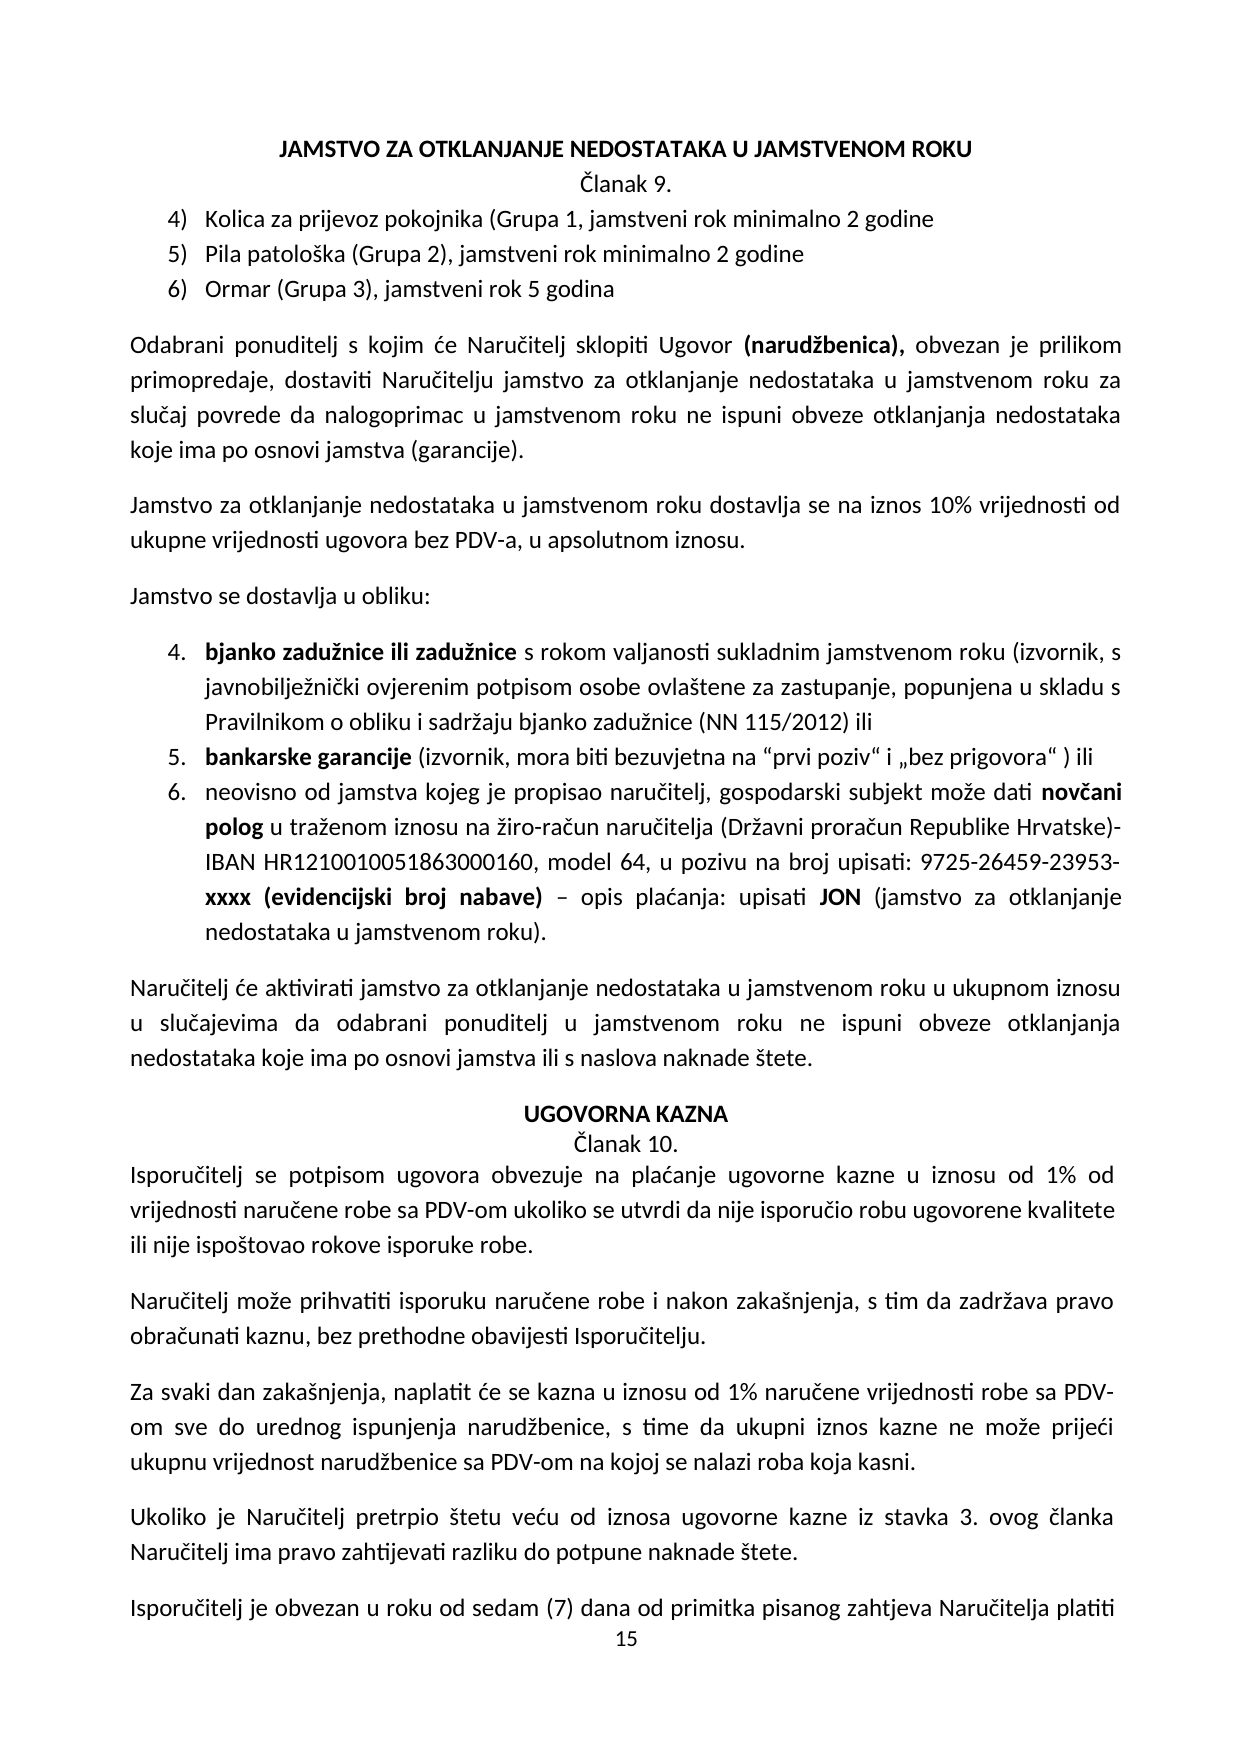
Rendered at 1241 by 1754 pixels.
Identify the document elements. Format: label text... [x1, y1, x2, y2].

list bankarske garancije (izvornik, mora biti bezuvjetna na “prvi poziv“ i „bez prigovora“ ) ili [167, 741, 1122, 772]
text Naručitelj može prihvatiti isporuku naručene robe i nakon zakašnjenja, s tim da zadržava pravo obračunati kaznu, bez prethodne obavijesti Isporučitelju. [130, 1285, 1116, 1350]
text Isporučitelj se potpisom ugovora obvezuje na plaćanje ugovorne kazne u iznosu od 1% od vrijednosti naručene robe sa PDV-om ukoliko se utvrdi da nije isporučio robu ugovorene kvalitete ili nije ispoštovao rokove isporuke robe. [130, 1159, 1116, 1259]
text Naručitelj će aktivirati jamstvo za otklanjanje nedostataka u jamstvenom roku u ukupnom iznosu u slučajevima da odabrani ponuditelj u jamstvenom roku ne ispuni obveze otklanjanja nedostataka koje ima po osnovi jamstva ili s naslova naknade štete. [130, 972, 1122, 1073]
text Za svaki dan zakašnjenja, naplatit će se kazna u iznosu od 1% naručene vrijednosti robe sa PDV-om sve do urednog ispunjenja narudžbenice, s time da ukupni iznos kazne ne može prijeći ukupnu vrijednost narudžbenice sa PDV-om na kojoj se nalazi roba koja kasni. [130, 1376, 1116, 1476]
text Odabrani ponuditelj s kojim će Naručitelj sklopiti Ugovor (narudžbenica), obvezan je prilikom primopredaje, dostaviti Naručitelju jamstvo za otklanjanje nedostataka u jamstvenom roku za slučaj povrede da nalogoprimac u jamstvenom roku ne ispuni obveze otklanjanja nedostataka koje ima po osnovi jamstva (garancije). [130, 329, 1122, 464]
text Članak 9. [130, 168, 1122, 198]
list Ormar (Grupa 3), jamstveni rok 5 godina [167, 273, 1122, 303]
list bjanko zadužnice ili zadužnice s rokom valjanosti sukladnim jamstvenom roku (izvornik, s javnobilježnički ovjerenim potpisom osobe ovlaštene za zastupanje, popunjena u skladu s Pravilnikom o obliku i sadržaju bjanko zadužnice (NN 115/2012) ili [167, 636, 1122, 737]
text Ukoliko je Naručitelj pretrpio štetu veću od iznosa ugovorne kazne iz stavka 3. ovog članka Naručitelj ima pravo zahtijevati razliku do potpune naknade štete. [130, 1501, 1116, 1567]
list neovisno od jamstva kojeg je propisao naručitelj, gospodarski subjekt može dati novčani polog u traženom iznosu na žiro-račun naručitelja (Državni proračun Republike Hrvatske)- IBAN HR1210010051863000160, model 64, u pozivu na broj upisati: 9725-26459-23953-xxxx (evidencijski broj nabave) – opis plaćanja: upisati JON (jamstvo za otklanjanje nedostataka u jamstvenom roku). [167, 776, 1122, 947]
text Jamstvo za otklanjanje nedostataka u jamstvenom roku dostavlja se na iznos 10% vrijednosti od ukupne vrijednosti ugovora bez PDV-a, u apsolutnom iznosu. [130, 489, 1122, 555]
text Jamstvo se dostavlja u obliku: [130, 580, 1122, 611]
text Članak 10. [130, 1128, 1122, 1159]
text UGOVORNA KAZNA [130, 1098, 1122, 1128]
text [130, 1592, 1116, 1623]
text JAMSTVO ZA OTKLANJANJE NEDOSTATAKA U JAMSTVENOM ROKU [130, 133, 1122, 163]
list Pila patološka (Grupa 2), jamstveni rok minimalno 2 godine [167, 238, 1122, 268]
list Kolica za prijevoz pokojnika (Grupa 1, jamstveni rok minimalno 2 godine [167, 203, 1122, 233]
